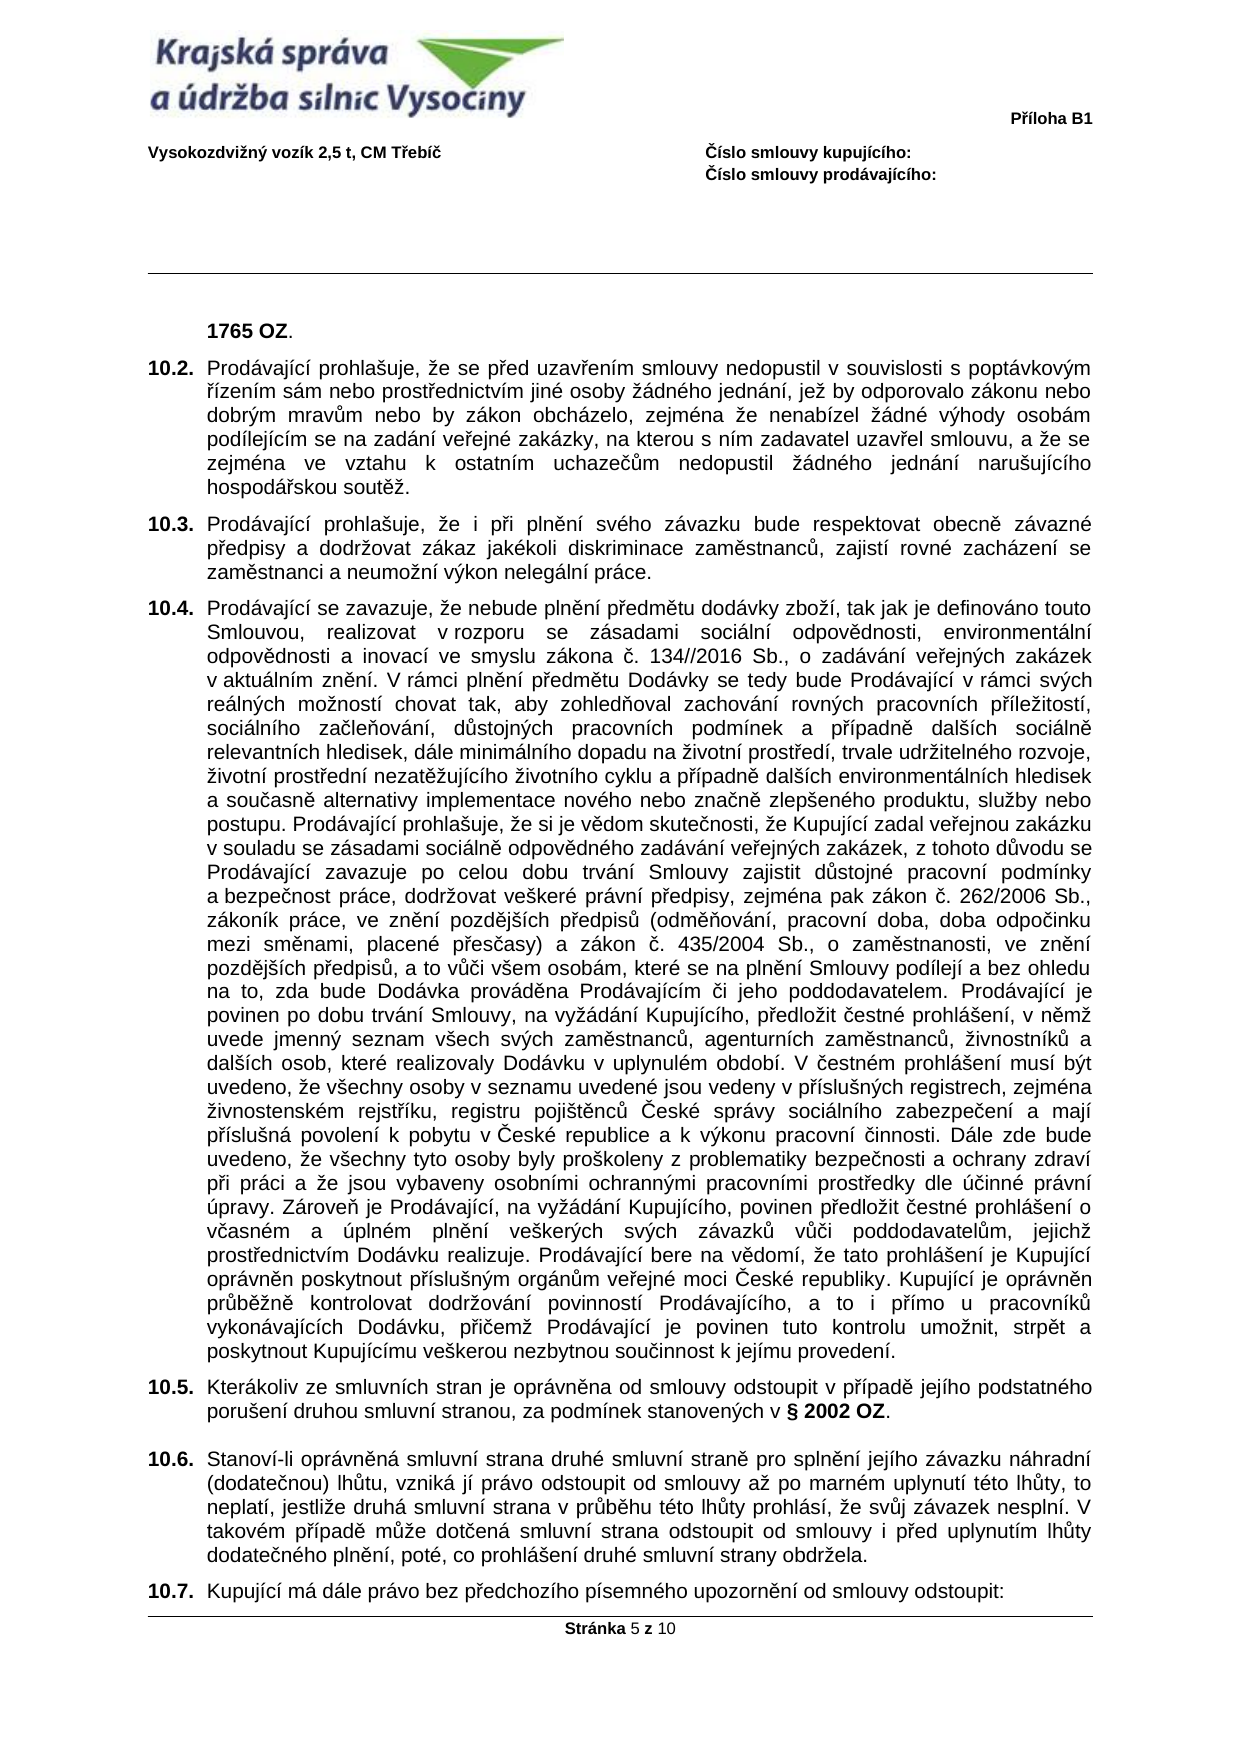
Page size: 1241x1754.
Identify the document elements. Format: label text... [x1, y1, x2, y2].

list Stanoví-li oprávněná smluvní strana druhé smluvní straně pro splnění jejího závazku náhradní (dodatečnou) lhůtu, vzniká jí právo odstoupit od smlouvy až po marném uplynutí této lhůty, to neplatí, jestliže druhá smluvní strana v průběhu této lhůty prohlásí, že svůj závazek nesplní. V takovém případě může dotčená smluvní strana odstoupit od smlouvy i před uplynutím lhůty dodatečného plnění, poté, co prohlášení druhé smluvní strany obdržela. [148, 1447, 1093, 1567]
picture [148, 30, 564, 118]
list Prodávající prohlašuje, že i při plnění svého závazku bude respektovat obecně závazné předpisy a dodržovat zákaz jakékoli diskriminace zaměstnanců, zajistí rovné zacházení se zaměstnanci a neumožní výkon nelegální práce. [148, 512, 1093, 583]
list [148, 319, 1093, 343]
list Prodávající prohlašuje, že se před uzavřením smlouvy nedopustil v souvislosti s poptávkovým řízením sám nebo prostřednictvím jiné osoby žádného jednání, jež by odporovalo zákonu nebo dobrým mravům nebo by zákon obcházelo, zejména že nenabízel žádné výhody osobám podílejícím se na zadání veřejné zakázky, na kterou s ním zadavatel uzavřel smlouvu, a že se zejména ve vztahu k ostatním uchazečům nedopustil žádného jednání narušujícího hospodářskou soutěž. [148, 355, 1093, 499]
list Kupující má dále právo bez předchozího písemného upozornění od smlouvy odstoupit: [148, 1579, 1093, 1603]
list Kterákoliv ze smluvních stran je oprávněna od smlouvy odstoupit v případě jejího podstatného porušení druhou smluvní stranou, za podmínek stanovených v § 2002 OZ. [148, 1375, 1093, 1423]
list Prodávající se zavazuje, že nebude plnění předmětu dodávky zboží, tak jak je definováno touto Smlouvou, realizovat v rozporu se zásadami sociální odpovědnosti, environmentální odpovědnosti a inovací ve smyslu zákona č. 134//2016 Sb., o zadávání veřejných zakázek v aktuálním znění. V rámci plnění předmětu Dodávky se tedy bude Prodávající v rámci svých reálných možností chovat tak, aby zohledňoval zachování rovných pracovních příležitostí, sociálního začleňování, důstojných pracovních podmínek a případně dalších sociálně relevantních hledisek, dále minimálního dopadu na životní prostředí, trvale udržitelného rozvoje, životní prostřední nezatěžujícího životního cyklu a případně dalších environmentálních hledisek a současně alternativy implementace nového nebo značně zlepšeného produktu, služby nebo postupu. Prodávající prohlašuje, že si je vědom skutečnosti, že Kupující zadal veřejnou zakázku v souladu se zásadami sociálně odpovědného zadávání veřejných zakázek, z tohoto důvodu se Prodávající zavazuje po celou dobu trvání Smlouvy zajistit důstojné pracovní podmínky a bezpečnost práce, dodržovat veškeré právní předpisy, zejména pak zákon č. 262/2006 Sb., zákoník práce, ve znění pozdějších předpisů (odměňování, pracovní doba, doba odpočinku mezi směnami, placené přesčasy) a zákon č. 435/2004 Sb., o zaměstnanosti, ve znění pozdějších předpisů, a to vůči všem osobám, které se na plnění Smlouvy podílejí a bez ohledu na to, zda bude Dodávka prováděna Prodávajícím či jeho poddodavatelem. Prodávající je povinen po dobu trvání Smlouvy, na vyžádání Kupujícího, předložit čestné prohlášení, v němž uvede jmenný seznam všech svých zaměstnanců, agenturních zaměstnanců, živnostníků a dalších osob, které realizovaly Dodávku v uplynulém období. V čestném prohlášení musí být uvedeno, že všechny osoby v seznamu uvedené jsou vedeny v příslušných registrech, zejména živnostenském rejstříku, registru pojištěnců České správy sociálního zabezpečení a mají příslušná povolení k pobytu v České republice a k výkonu pracovní činnosti. Dále zde bude uvedeno, že všechny tyto osoby byly proškoleny z problematiky bezpečnosti a ochrany zdraví při práci a že jsou vybaveny osobními ochrannými pracovními prostředky dle účinné právní úpravy. Zároveň je Prodávající, na vyžádání Kupujícího, povinen předložit čestné prohlášení o včasném a úplném plnění veškerých svých závazků vůči poddodavatelům, jejichž prostřednictvím Dodávku realizuje. Prodávající bere na vědomí, že tato prohlášení je Kupující oprávněn poskytnout příslušným orgánům veřejné moci České republiky. Kupující je oprávněn průběžně kontrolovat dodržování povinností Prodávajícího, a to i přímo u pracovníků vykonávajících Dodávku, přičemž Prodávající je povinen tuto kontrolu umožnit, strpět a poskytnout Kupujícímu veškerou nezbytnou součinnost k jejímu provedení. [148, 596, 1093, 1363]
